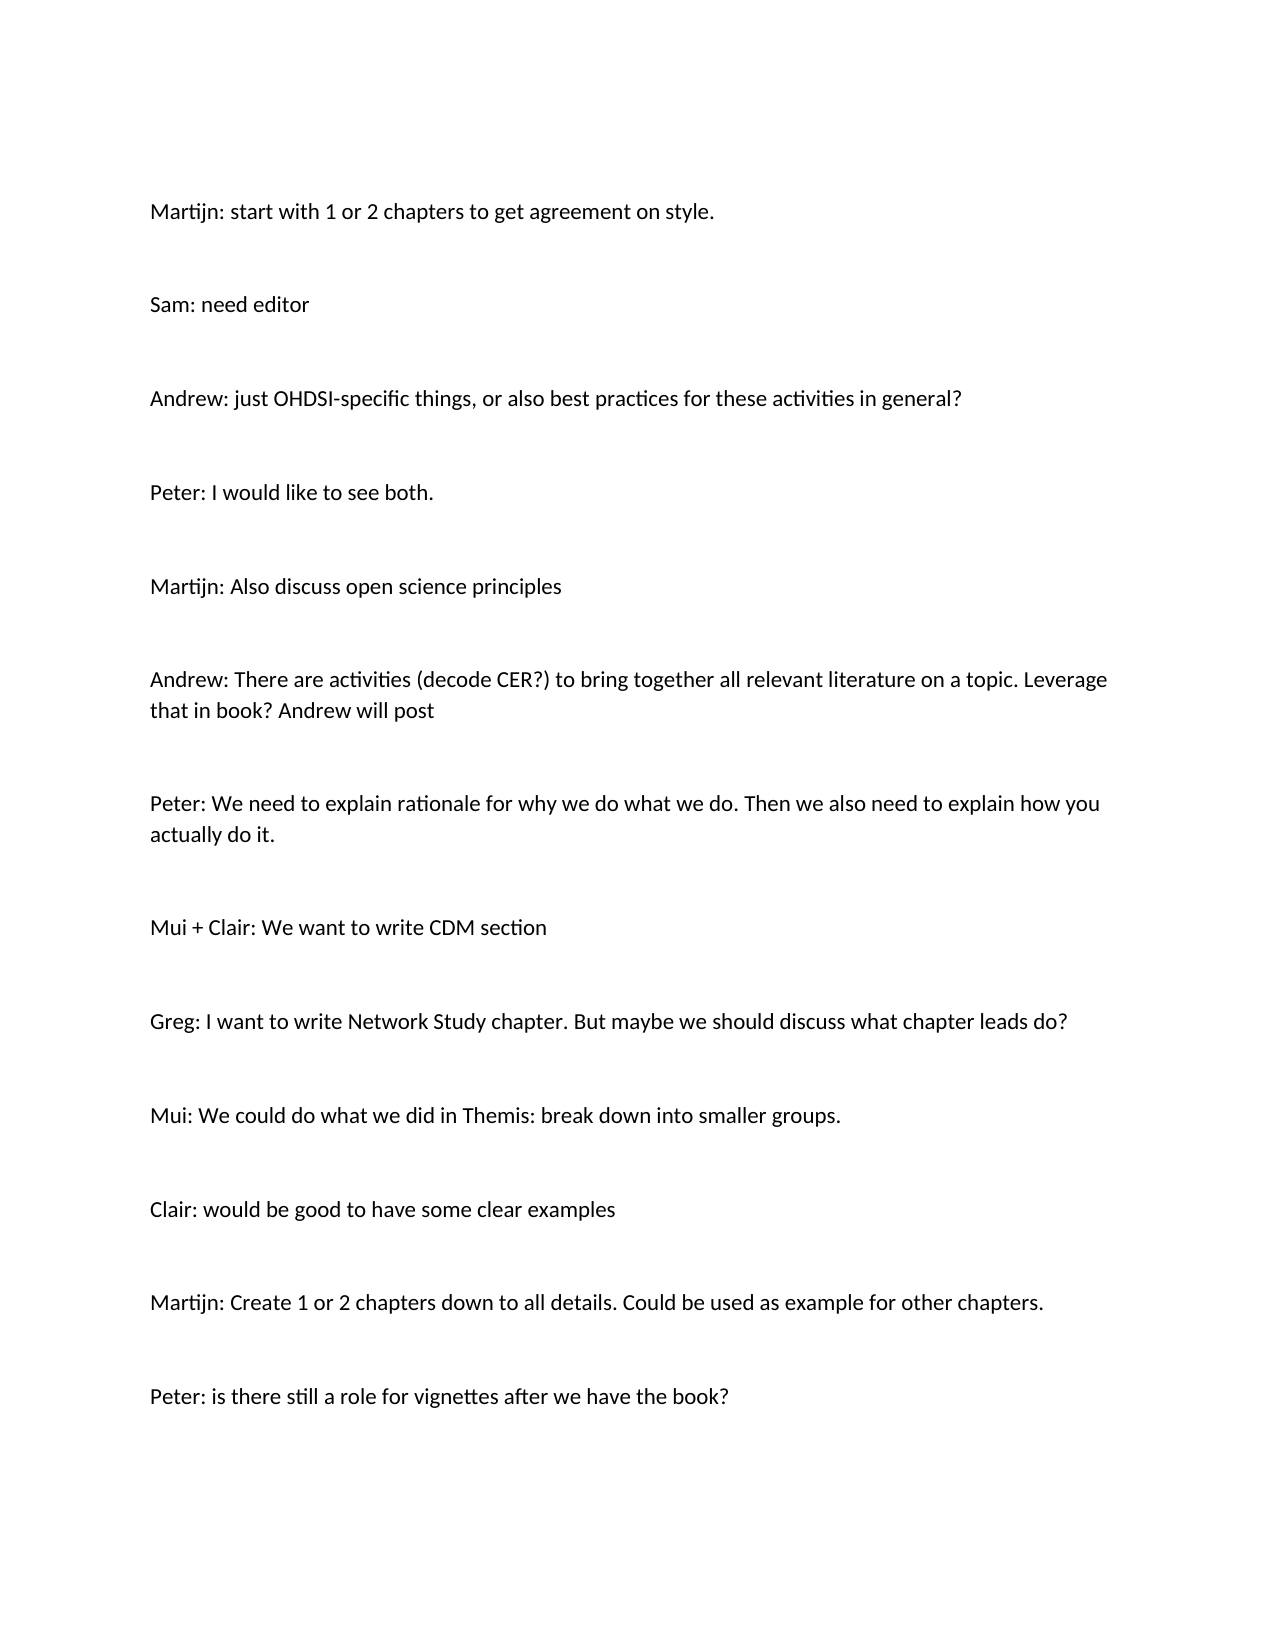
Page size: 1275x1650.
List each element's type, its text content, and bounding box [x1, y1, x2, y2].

text Sam: need editor [150, 291, 1125, 319]
text Clair: would be good to have some clear examples [150, 1195, 1125, 1223]
text Andrew: There are activities (decode CER?) to bring together all relevant literature on a topic. Leverage that in book? Andrew will post [150, 666, 1125, 724]
text Mui + Clair: We want to write CDM section [150, 913, 1125, 942]
text Peter: We need to explain rationale for why we do what we do. Then we also need to explain how you actually do it. [150, 789, 1125, 848]
text Peter: I would like to see both. [150, 478, 1125, 506]
text Mui: We could do what we did in Themis: break down into smaller groups. [150, 1101, 1125, 1129]
text Martijn: start with 1 or 2 chapters to get agreement on style. [150, 197, 1125, 225]
text Peter: is there still a role for vignettes after we have the book? [150, 1382, 1125, 1410]
text Andrew: just OHDSI-specific things, or also best practices for these activities in general? [150, 384, 1125, 412]
text Martijn: Create 1 or 2 chapters down to all details. Could be used as example for other chapters. [150, 1288, 1125, 1317]
text Martijn: Also discuss open science principles [150, 572, 1125, 600]
text Greg: I want to write Network Study chapter. But maybe we should discuss what chapter leads do? [150, 1007, 1125, 1035]
